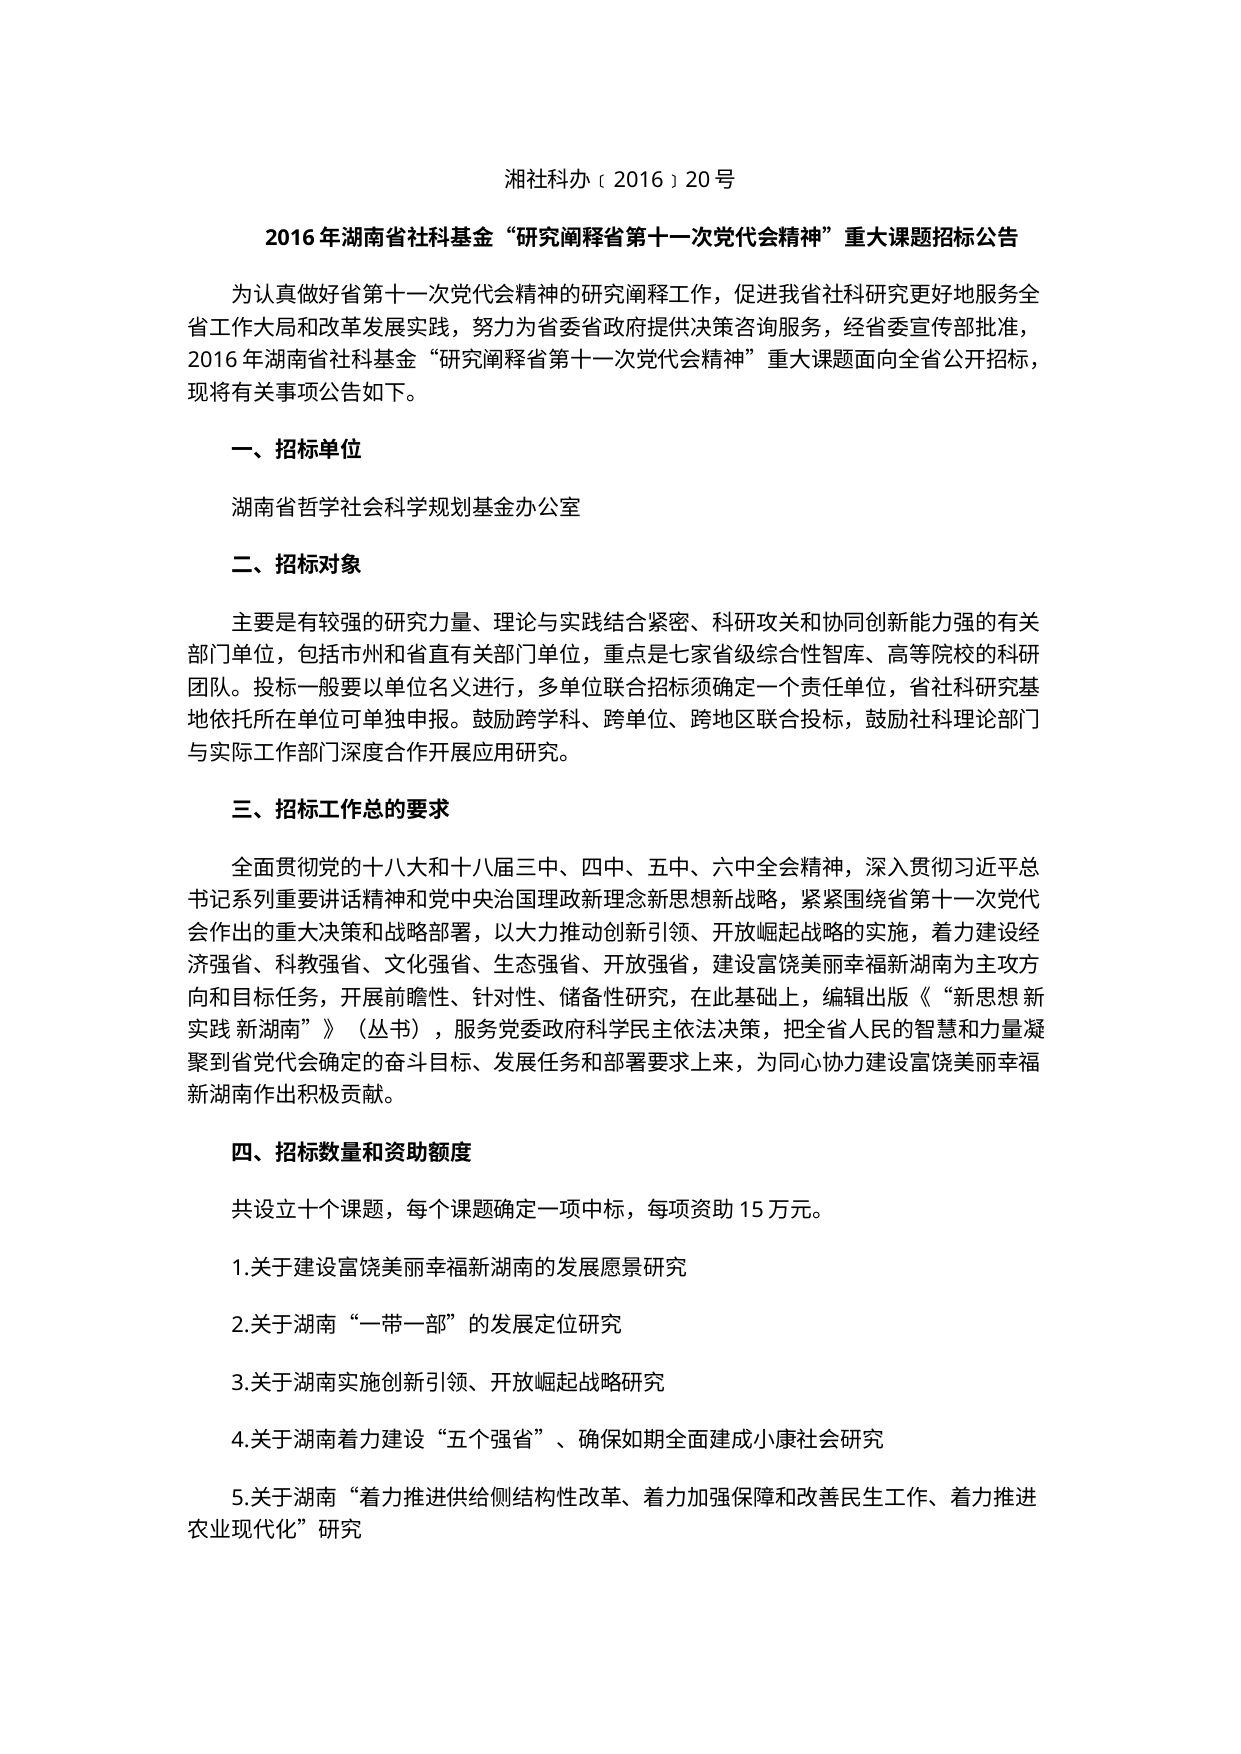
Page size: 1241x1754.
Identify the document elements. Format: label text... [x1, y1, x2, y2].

text 湘社科办﹝2016﹞20号 [187, 162, 1053, 194]
text 2.关于湖南“一带一部”的发展定位研究 [187, 1307, 1053, 1339]
text 一、招标单位 [187, 432, 1053, 464]
text 三、招标工作总的要求 [187, 792, 1053, 824]
text 湖南省哲学社会科学规划基金办公室 [187, 489, 1053, 522]
text 共设立十个课题，每个课题确定一项中标，每项资助15万元。 [187, 1192, 1053, 1224]
text 全面贯彻党的十八大和十八届三中、四中、五中、六中全会精神，深入贯彻习近平总书记系列重要讲话精神和党中央治国理政新理念新思想新战略，紧紧围绕省第十一次党代会作出的重大决策和战略部署，以大力推动创新引领、开放崛起战略的实施，着力建设经济强省、科教强省、文化强省、生态强省、开放强省，建设富饶美丽幸福新湖南为主攻方向和目标任务，开展前瞻性、针对性、储备性研究，在此基础上，编辑出版《“新思想 新实践 新湖南”》（丛书），服务党委政府科学民主依法决策，把全省人民的智慧和力量凝聚到省党代会确定的奋斗目标、发展任务和部署要求上来，为同心协力建设富饶美丽幸福新湖南作出积极贡献。 [187, 849, 1053, 1109]
text 主要是有较强的研究力量、理论与实践结合紧密、科研攻关和协同创新能力强的有关部门单位，包括市州和省直有关部门单位，重点是七家省级综合性智库、高等院校的科研团队。投标一般要以单位名义进行，多单位联合招标须确定一个责任单位，省社科研究基地依托所在单位可单独申报。鼓励跨学科、跨单位、跨地区联合投标，鼓励社科理论部门与实际工作部门深度合作开展应用研究。 [187, 604, 1053, 767]
text 4.关于湖南着力建设“五个强省”、确保如期全面建成小康社会研究 [187, 1422, 1053, 1454]
text 5.关于湖南“着力推进供给侧结构性改革、着力加强保障和改善民生工作、着力推进农业现代化”研究 [187, 1479, 1053, 1544]
text 四、招标数量和资助额度 [187, 1134, 1053, 1167]
text 2016年湖南省社科基金“研究阐释省第十一次党代会精神”重大课题招标公告 [187, 219, 1053, 252]
text 二、招标对象 [187, 547, 1053, 579]
text 为认真做好省第十一次党代会精神的研究阐释工作，促进我省社科研究更好地服务全省工作大局和改革发展实践，努力为省委省政府提供决策咨询服务，经省委宣传部批准，2016年湖南省社科基金“研究阐释省第十一次党代会精神”重大课题面向全省公开招标，现将有关事项公告如下。 [187, 277, 1053, 407]
text 3.关于湖南实施创新引领、开放崛起战略研究 [187, 1364, 1053, 1397]
text 1.关于建设富饶美丽幸福新湖南的发展愿景研究 [187, 1249, 1053, 1282]
